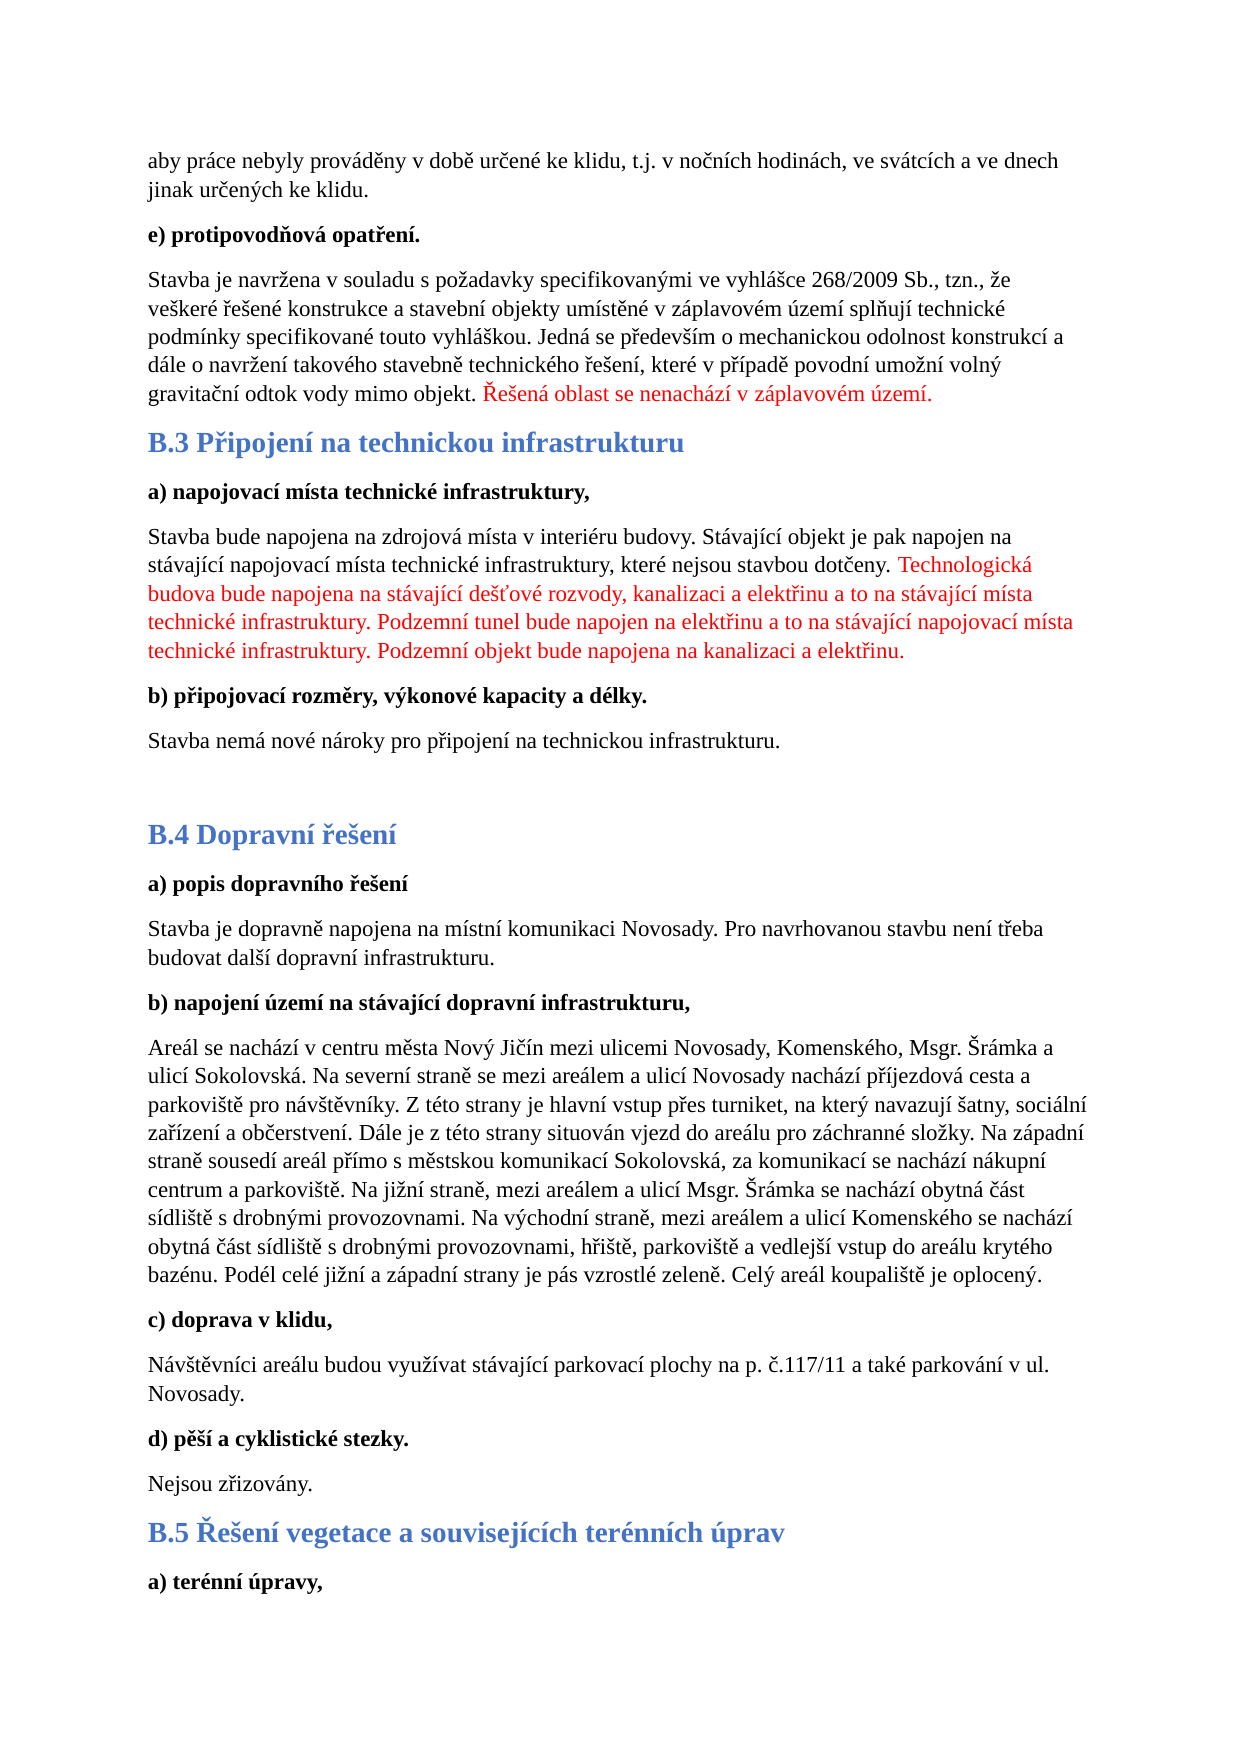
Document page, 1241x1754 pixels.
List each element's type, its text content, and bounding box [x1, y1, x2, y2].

text b) napojení území na stávající dopravní infrastrukturu, [148, 989, 1093, 1015]
text b) připojovací rozměry, výkonové kapacity a délky. [148, 682, 1093, 708]
text Nejsou zřizovány. [148, 1470, 1093, 1496]
text Stavba je dopravně napojena na místní komunikaci Novosady. Pro navrhovanou stavbu není třeba budovat další dopravní infrastrukturu. [148, 915, 1093, 970]
text e) protipovodňová opatření. [148, 221, 1093, 247]
text Stavba je navržena v souladu s požadavky specifikovanými ve vyhlášce 268/2009 Sb., tzn., že veškeré řešené konstrukce a stavební objekty umístěné v záplavovém území splňují technické podmínky specifikované touto vyhláškou. Jedná se především o mechanickou odolnost konstrukcí a dále o navržení takového stavebně technického řešení, které v případě povodní umožní volný gravitační odtok vody mimo objekt. Řešená oblast se nenachází v záplavovém území. [148, 266, 1093, 406]
text a) terénní úpravy, [148, 1568, 1093, 1594]
text d) pěší a cyklistické stezky. [148, 1425, 1093, 1451]
text a) popis dopravního řešení [148, 870, 1093, 896]
text Stavba bude napojena na zdrojová místa v interiéru budovy. Stávající objekt je pak napojen na stávající napojovací místa technické infrastruktury, které nejsou stavbou dotčeny. Technologická budova bude napojena na stávající dešťové rozvody, kanalizaci a elektřinu a to na stávající místa technické infrastruktury. Podzemní tunel bude napojen na elektřinu a to na stávající napojovací místa technické infrastruktury. Podzemní objekt bude napojena na kanalizaci a elektřinu. [148, 523, 1093, 663]
text Návštěvníci areálu budou využívat stávající parkovací plochy na p. č.117/11 a také parkování v ul. Novosady. [148, 1351, 1093, 1406]
text B.5 Řešení vegetace a souvisejících terénních úprav [148, 1515, 1093, 1549]
text Areál se nachází v centru města Nový Jičín mezi ulicemi Novosady, Komenského, Msgr. Šrámka a ulicí Sokolovská. Na severní straně se mezi areálem a ulicí Novosady nachází příjezdová cesta a parkoviště pro návštěvníky. Z této strany je hlavní vstup přes turniket, na který navazují šatny, sociální zařízení a občerstvení. Dále je z této strany situován vjezd do areálu pro záchranné složky. Na západní straně sousedí areál přímo s městskou komunikací Sokolovská, za komunikací se nachází nákupní centrum a parkoviště. Na jižní straně, mezi areálem a ulicí Msgr. Šrámka se nachází obytná část sídliště s drobnými provozovnami. Na východní straně, mezi areálem a ulicí Komenského se nachází obytná část sídliště s drobnými provozovnami, hřiště, parkoviště a vedlejší vstup do areálu krytého bazénu. Podél celé jižní a západní strany je pás vzrostlé zeleně. Celý areál koupaliště je oplocený. [148, 1034, 1093, 1288]
text Stavba nemá nové nároky pro připojení na technickou infrastrukturu. [148, 727, 1093, 753]
text c) doprava v klidu, [148, 1306, 1093, 1333]
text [148, 148, 1093, 202]
text a) napojovací místa technické infrastruktury, [148, 478, 1093, 504]
text B.4 Dopravní řešení [148, 817, 1093, 851]
text B.3 Připojení na technickou infrastrukturu [148, 425, 1093, 459]
